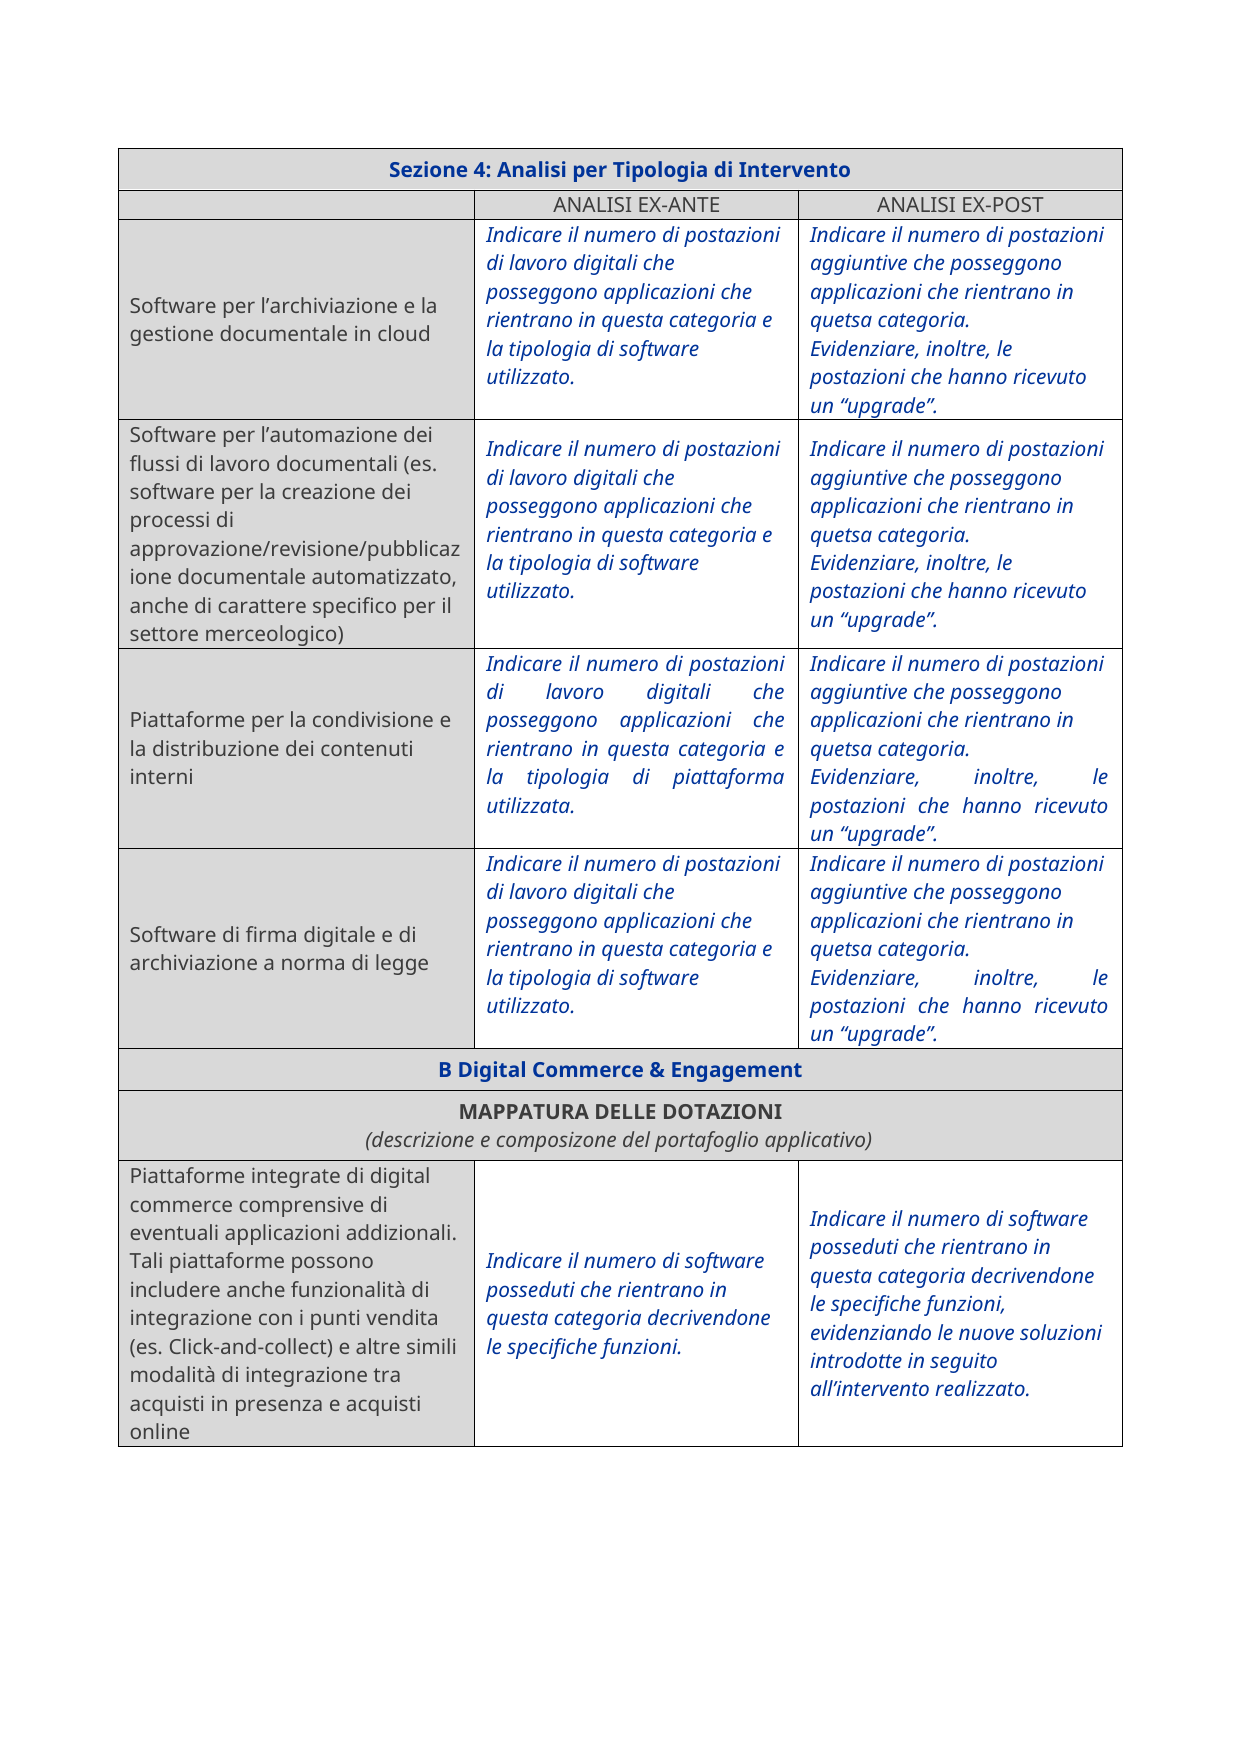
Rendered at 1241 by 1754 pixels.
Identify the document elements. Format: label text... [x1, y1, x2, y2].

table_cell Indicare il numero di postazioni di lavoro digitali che posseggono applicazioni che rientrano in questa categoria e la tipologia di piattaforma utilizzata. [475, 649, 798, 848]
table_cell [799, 1161, 1122, 1446]
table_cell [475, 220, 798, 419]
table_cell Piattaforme per la condivisione e la distribuzione dei contenuti interni [119, 649, 474, 848]
table_cell Piattaforme integrate di digital commerce comprensive di eventuali applicazioni addizionali. Tali piattaforme possono includere anche funzionalità di integrazione con i punti vendita (es. Click-and-collect) e altre simili modalità di integrazione tra acquisti in presenza e acquisti online [119, 1161, 474, 1446]
table_cell ANALISI EX-POST [799, 191, 1122, 219]
table_cell [119, 191, 474, 219]
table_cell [475, 1161, 798, 1446]
table_header Sezione 4: Analisi per Tipologia di Intervento [119, 149, 1122, 189]
table_cell B Digital Commerce & Engagement [119, 1049, 1122, 1090]
table_cell Software di firma digitale e di archiviazione a norma di legge [119, 849, 474, 1048]
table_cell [799, 220, 1122, 419]
table_cell ANALISI EX-ANTE [475, 191, 798, 219]
table_cell MAPPATURA DELLE DOTAZIONI (descrizione e composizone del portafoglio applicativo) [119, 1091, 1122, 1160]
table_cell Software per l’archiviazione e la gestione documentale in cloud [119, 220, 474, 419]
table_cell Software per l’automazione dei flussi di lavoro documentali (es. software per la creazione dei processi di approvazione/revisione/pubblicazione documentale automatizzato, anche di carattere specifico per il settore merceologico) [119, 420, 474, 648]
